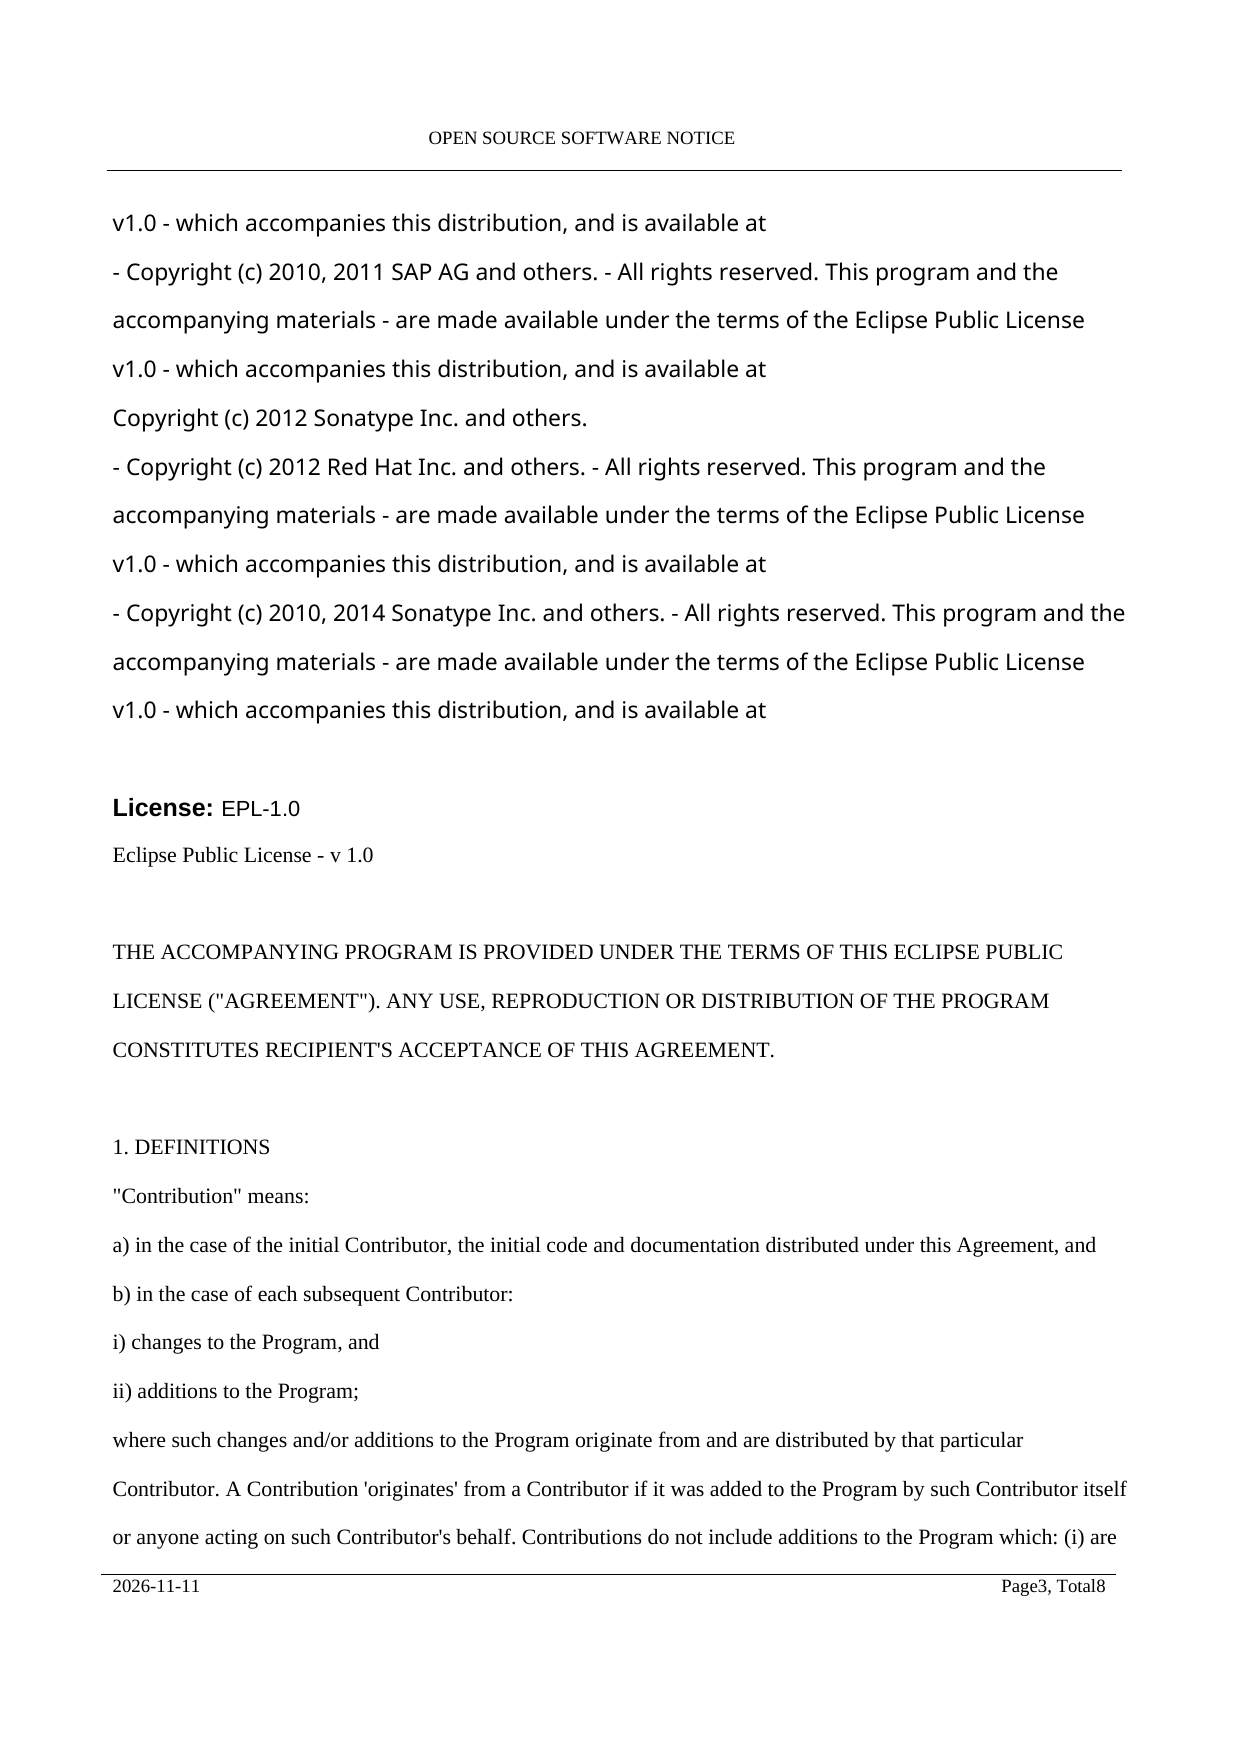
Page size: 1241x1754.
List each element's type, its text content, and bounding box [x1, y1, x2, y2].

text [112, 206, 1128, 775]
text License: EPL-1.0 [112, 791, 1128, 824]
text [112, 838, 1128, 1553]
